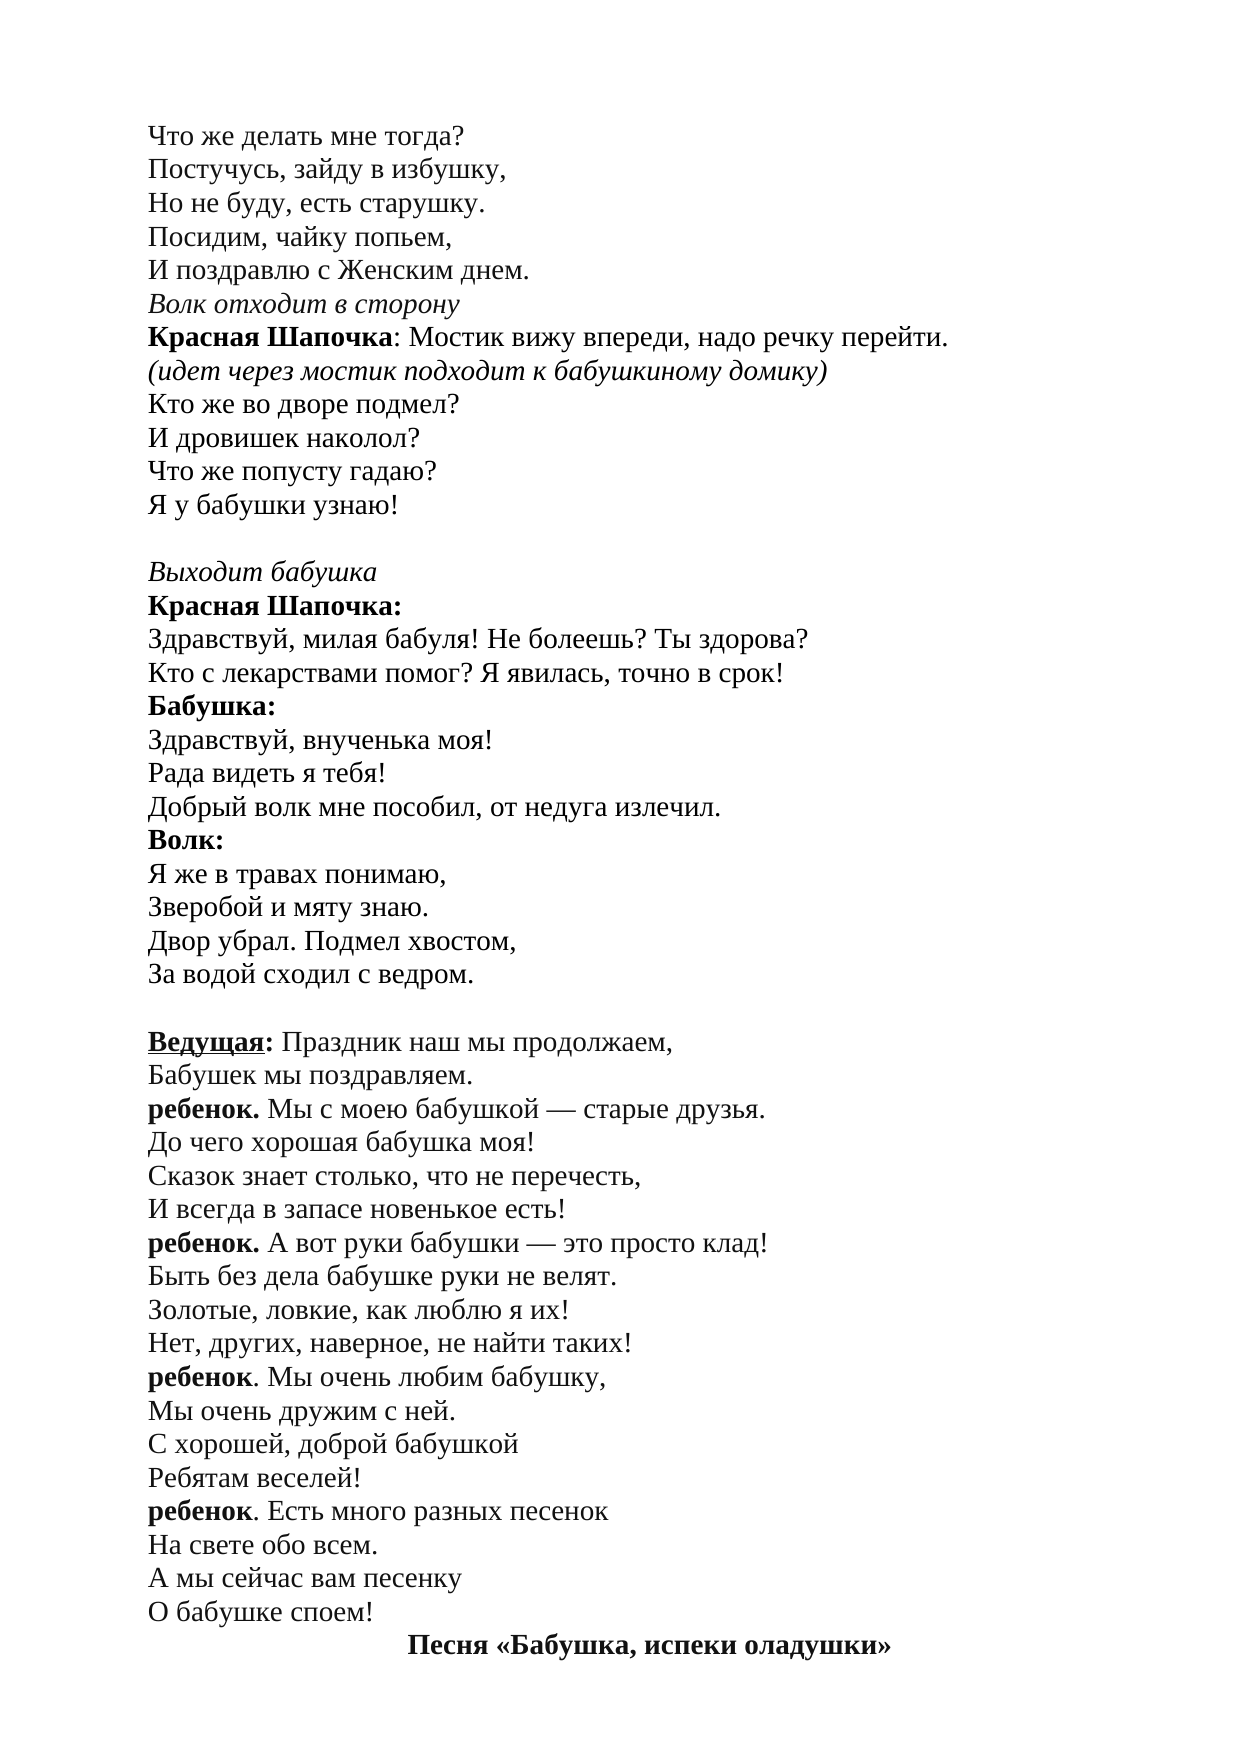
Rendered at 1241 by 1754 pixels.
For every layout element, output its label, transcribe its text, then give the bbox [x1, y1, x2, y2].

text Нет, других, наверное, не найти таких! [148, 1326, 1152, 1359]
text Посидим, чайку попьем, [148, 219, 1152, 252]
text Выходит бабушка [148, 554, 1152, 588]
text Быть без дела бабушке руки не велят. [148, 1258, 1152, 1292]
text Я у бабушки узнаю! [148, 487, 1152, 521]
text О бабушке споем! [148, 1594, 1152, 1627]
text Бабушек мы поздравляем. [148, 1057, 1152, 1091]
text Но не буду, есть старушку. [148, 185, 1152, 219]
text ребенок. А вот руки бабушки — это просто клад! [148, 1225, 1152, 1258]
text Волк отходит в сторону [148, 286, 1152, 319]
text Рада видеть я тебя! [148, 755, 1152, 789]
text Красная Шапочка: Мостик вижу впереди, надо речку перейти. [148, 319, 1152, 353]
text ребенок. Мы очень любим бабушку, [148, 1359, 1152, 1393]
text Бабушка: [148, 688, 1152, 722]
text Здравствуй, внученька моя! [148, 722, 1152, 755]
text Что же попусту гадаю? [148, 453, 1152, 487]
text Здравствуй, милая бабуля! Не болеешь? Ты здорова? [148, 621, 1152, 655]
text Сказок знает столько, что не перечесть, [148, 1158, 1152, 1191]
text Двор убрал. Подмел хвостом, [148, 923, 1152, 957]
text И поздравлю с Женским днем. [148, 252, 1152, 286]
text А мы сейчас вам песенку [148, 1560, 1152, 1594]
text Я же в травах понимаю, [148, 856, 1152, 889]
text Мы очень дружим с ней. [148, 1393, 1152, 1426]
text И дровишек наколол? [148, 420, 1152, 453]
text За водой сходил с ведром. [148, 957, 1152, 990]
text Добрый волк мне пособил, от недуга излечил. [148, 789, 1152, 822]
text До чего хорошая бабушка моя! [148, 1124, 1152, 1158]
text ребенок. Мы с моею бабушкой — старые друзья. [148, 1091, 1152, 1124]
text Кто с лекарствами помог? Я явилась, точно в срок! [148, 655, 1152, 688]
text Волк: [148, 822, 1152, 856]
text Ведущая: Праздник наш мы продолжаем, [148, 1024, 1152, 1057]
text Золотые, ловкие, как люблю я их! [148, 1292, 1152, 1326]
text Красная Шапочка: [148, 588, 1152, 621]
text На свете обо всем. [148, 1527, 1152, 1560]
text С хорошей, доброй бабушкой [148, 1426, 1152, 1460]
text ребенок. Есть много разных песенок [148, 1493, 1152, 1527]
text Песня «Бабушка, испеки оладушки» [148, 1627, 1152, 1661]
text И всегда в запасе новенькое есть! [148, 1191, 1152, 1225]
text Кто же во дворе подмел? [148, 386, 1152, 420]
text Зверобой и мяту знаю. [148, 889, 1152, 923]
text Постучусь, зайду в избушку, [148, 152, 1152, 185]
text (идет через мостик подходит к бабушкиному домику) [148, 353, 1152, 386]
text Что же делать мне тогда? [148, 118, 1152, 152]
text Ребятам веселей! [148, 1460, 1152, 1493]
